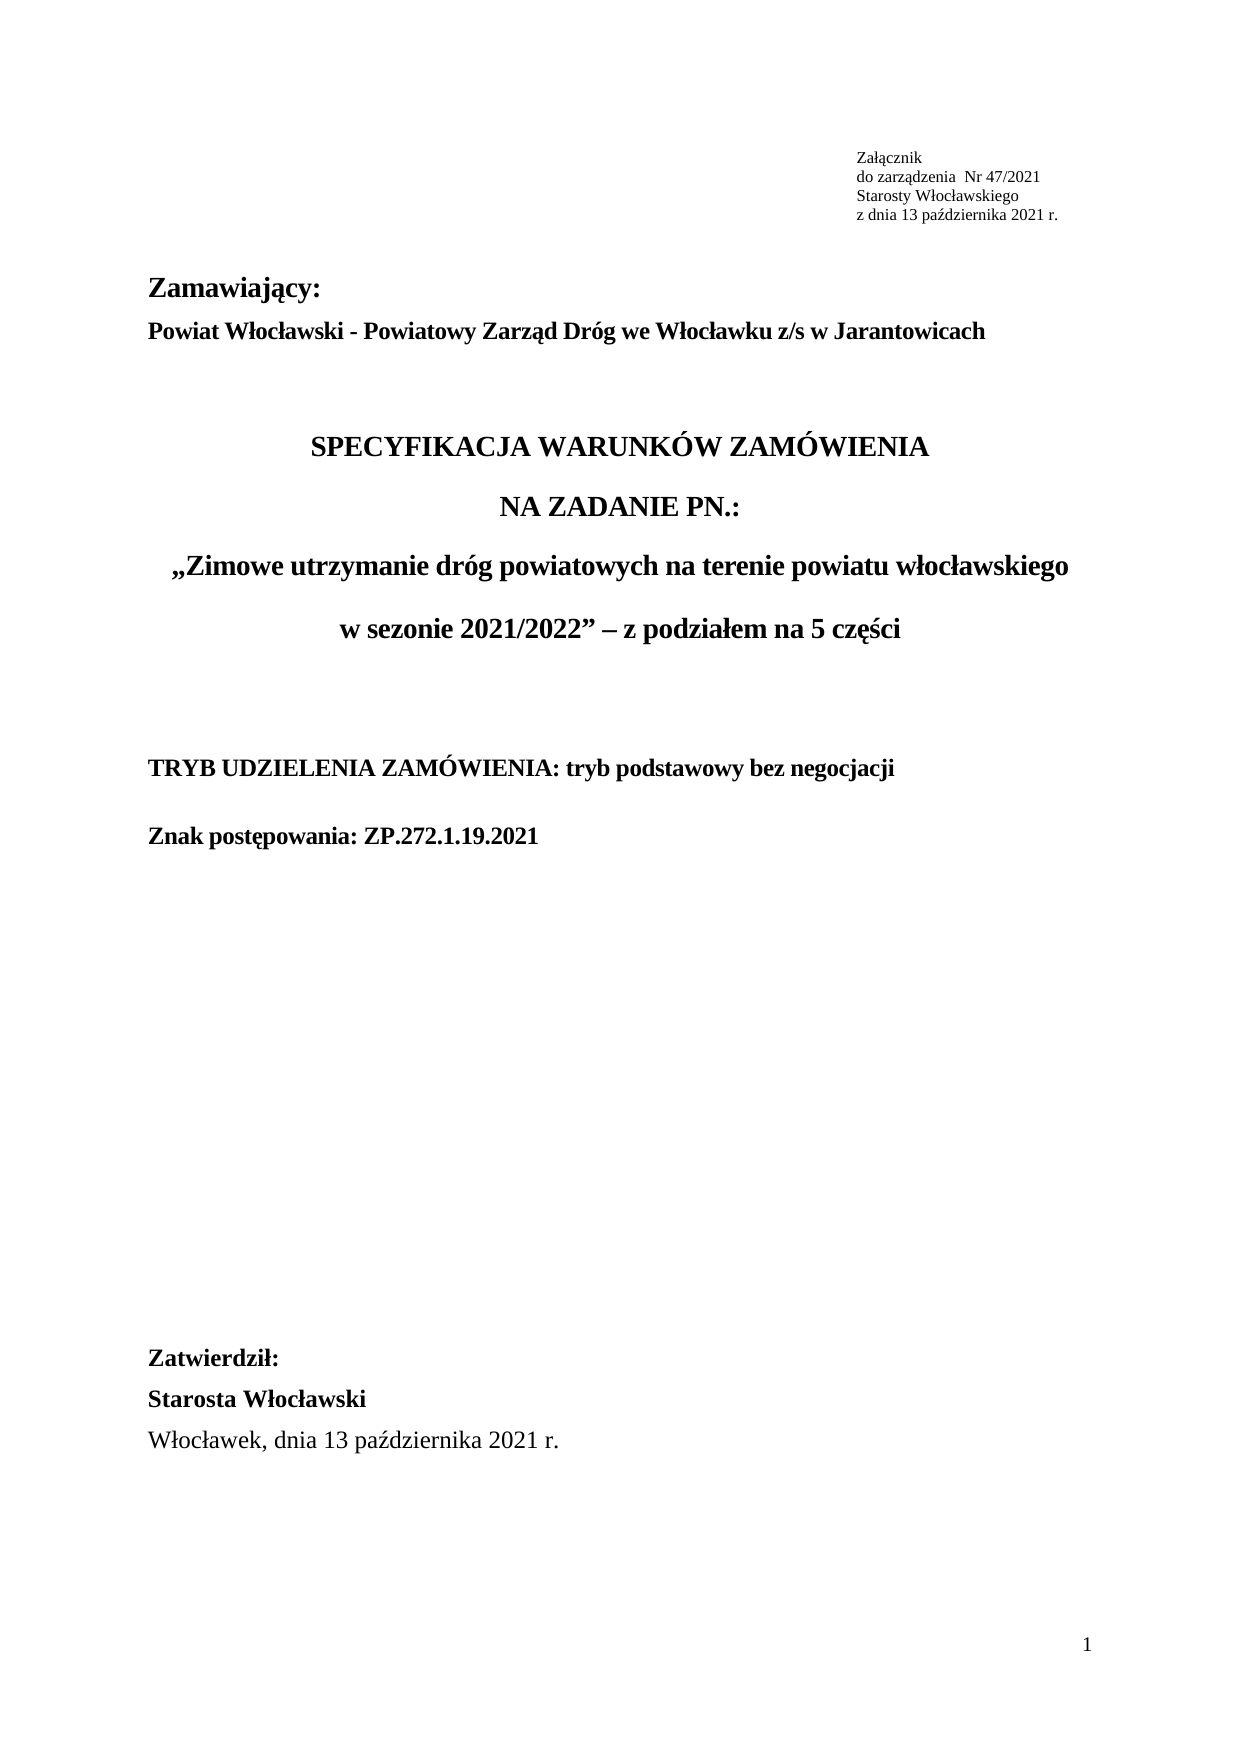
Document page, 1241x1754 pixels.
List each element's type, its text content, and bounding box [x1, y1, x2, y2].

text Znak postępowania: ZP.272.1.19.2021 [148, 821, 1093, 850]
text Powiat Włocławski - Powiatowy Zarząd Dróg we Włocławku z/s w Jarantowicach [148, 316, 1093, 345]
text SPECYFIKACJA WARUNKÓW ZAMÓWIENIA [148, 429, 1093, 463]
text „Zimowe utrzymanie dróg powiatowych na terenie powiatu włocławskiego [148, 548, 1093, 582]
text Zatwierdził: [148, 1343, 1093, 1372]
text NA ZADANIE PN.: [148, 489, 1093, 522]
text Załącznik [856, 148, 1093, 167]
text TRYB UDZIELENIA ZAMÓWIENIA: tryb podstawowy bez negocjacji [148, 753, 1093, 782]
text Zamawiający: [148, 270, 1093, 304]
text w sezonie 2021/2022” – z podziałem na 5 części [148, 611, 1093, 645]
text z dnia 13 października 2021 r. [856, 205, 1093, 224]
text do zarządzenia Nr 47/2021 [856, 167, 1093, 186]
text Starosty Włocławskiego [856, 186, 1093, 205]
text Starosta Włocławski [148, 1384, 1093, 1413]
text Włocławek, dnia 13 października 2021 r. [148, 1425, 1093, 1454]
